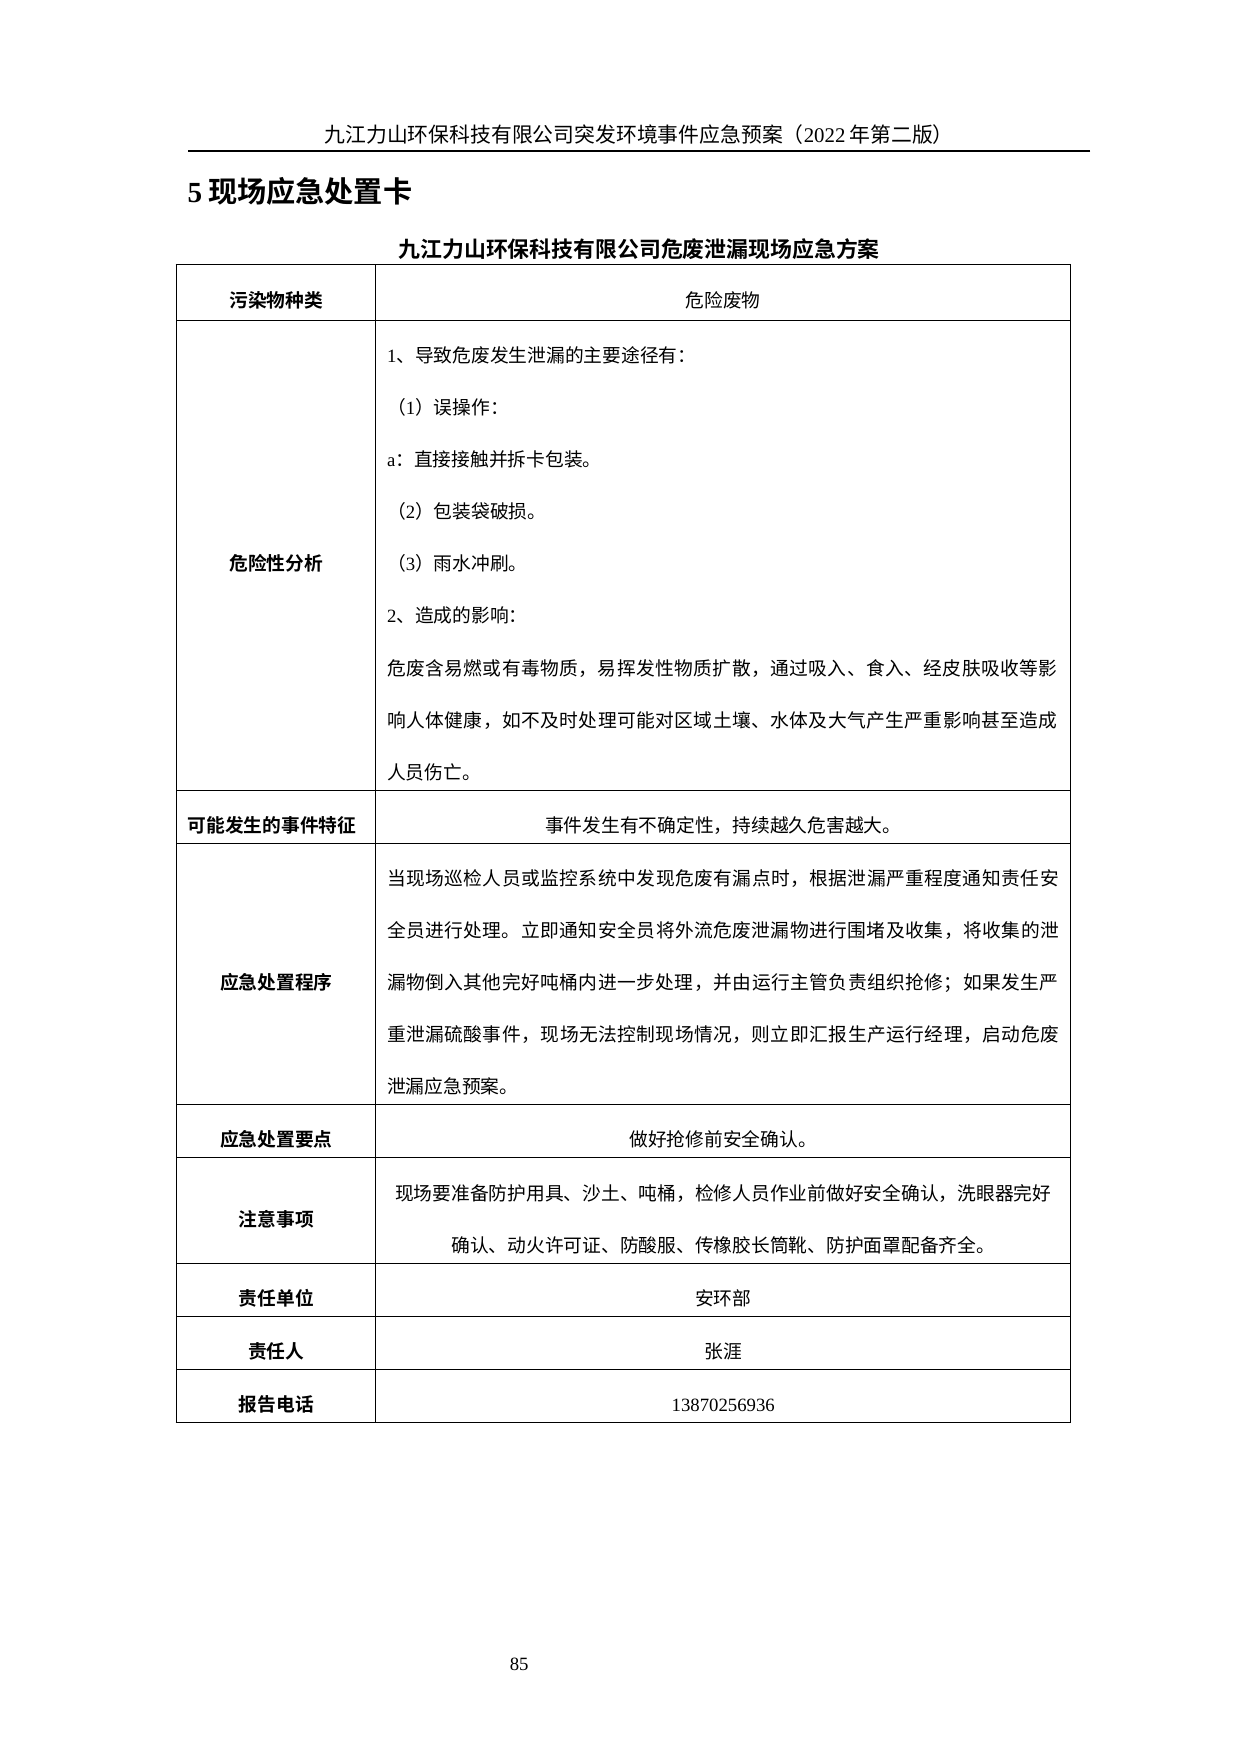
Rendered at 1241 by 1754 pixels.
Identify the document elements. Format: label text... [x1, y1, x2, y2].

table_cell 安环部 [376, 1264, 1070, 1316]
table_cell 1、导致危废发生泄漏的主要途径有： （1）误操作： a：直接接触并拆卡包装。 （2）包装袋破损。 （3）雨水冲刷。 2、造成的影响： 危废含易燃或有毒物质，易挥发性物质扩散，通过吸入、食入、经皮肤吸收等影响人体健康，如不及时处理可能对区域土壤、水体及大气产生严重影响甚至造成人员伤亡。 [376, 321, 1070, 789]
table_cell 注意事项 [177, 1158, 375, 1262]
table_cell 张涯 [376, 1317, 1070, 1369]
list 5现场应急处置卡 [187, 169, 1090, 211]
table_cell 责任人 [177, 1317, 375, 1369]
table_cell 13870256936 [376, 1370, 1070, 1422]
table_cell 责任单位 [177, 1264, 375, 1316]
table_header 危险废物 [376, 265, 1070, 320]
table_cell 应急处置要点 [177, 1105, 375, 1157]
table_header 污染物种类 [177, 265, 375, 320]
table_cell 现场要准备防护用具、沙土、吨桶，检修人员作业前做好安全确认，洗眼器完好确认、动火许可证、防酸服、传橡胶长筒靴、防护面罩配备齐全。 [376, 1158, 1070, 1262]
table_cell 做好抢修前安全确认。 [376, 1105, 1070, 1157]
table_cell 应急处置程序 [177, 844, 375, 1104]
table_cell 危险性分析 [177, 321, 375, 789]
table_cell 事件发生有不确定性，持续越久危害越大。 [376, 791, 1070, 843]
table_cell 报告电话 [177, 1370, 375, 1422]
table_cell 当现场巡检人员或监控系统中发现危废有漏点时，根据泄漏严重程度通知责任安全员进行处理。立即通知安全员将外流危废泄漏物进行围堵及收集，将收集的泄漏物倒入其他完好吨桶内进一步处理，并由运行主管负责组织抢修；如果发生严重泄漏硫酸事件，现场无法控制现场情况，则立即汇报生产运行经理，启动危废泄漏应急预案。 [376, 844, 1070, 1104]
text 九江力山环保科技有限公司危废泄漏现场应急方案 [187, 232, 1090, 264]
table_cell 可能发生的事件特征 [177, 791, 375, 843]
